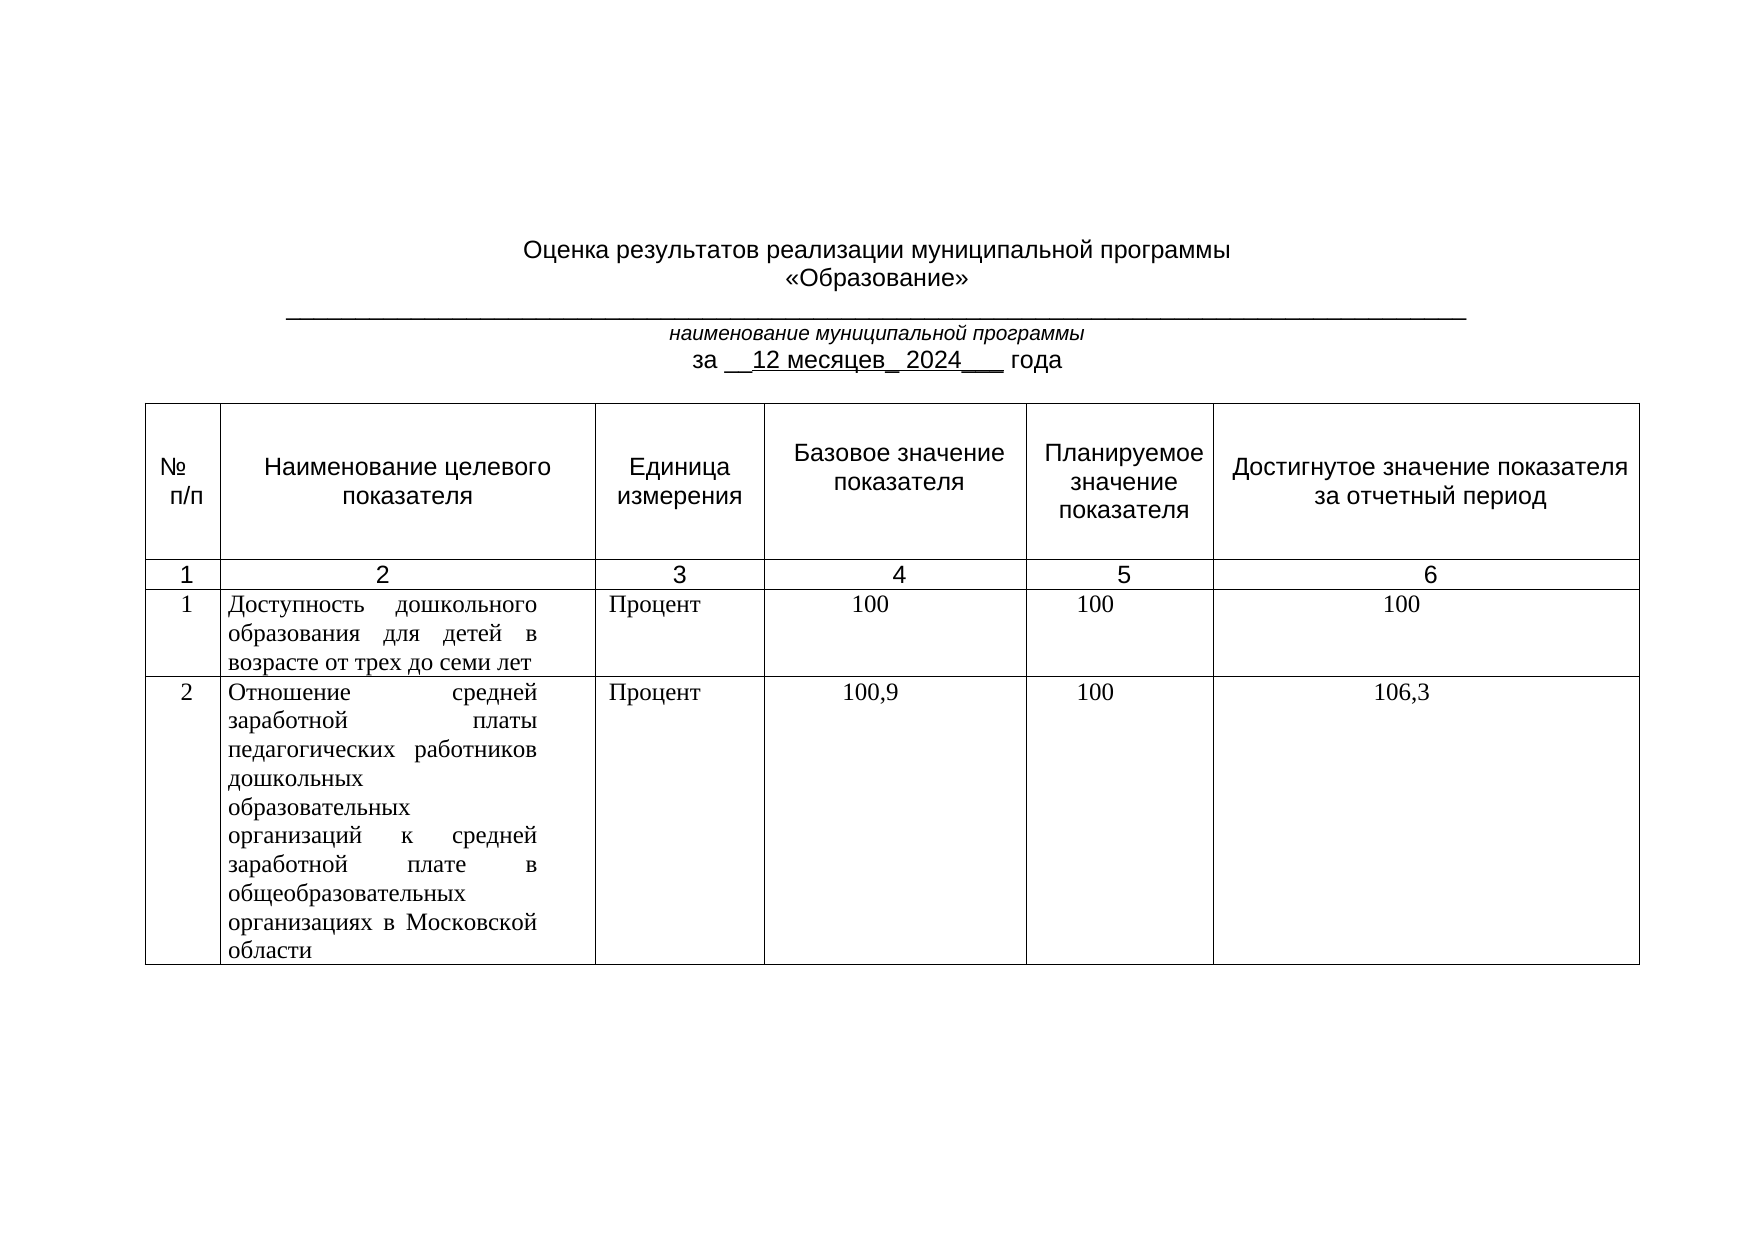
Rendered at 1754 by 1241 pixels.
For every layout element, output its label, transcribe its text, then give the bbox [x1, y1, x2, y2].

table_cell 4 [765, 560, 1026, 588]
table_header Единица измерения [596, 404, 764, 559]
table_header Наименование целевого показателя [221, 404, 595, 559]
table_cell 1 [146, 560, 220, 588]
table_cell 100 [1027, 677, 1213, 964]
table_cell Процент [596, 590, 764, 676]
table_cell 106,3 [1214, 677, 1639, 964]
table_cell 3 [596, 560, 764, 588]
table_cell Процент [596, 677, 764, 964]
table_cell 2 [146, 677, 220, 964]
table_cell 5 [1027, 560, 1213, 588]
table_cell 100 [1027, 590, 1213, 676]
text _____________________________________________________________________________________ [118, 292, 1636, 321]
table_cell 6 [1214, 560, 1639, 588]
table_cell 100 [1214, 590, 1639, 676]
table_cell 1 [146, 590, 220, 676]
table_cell 100,9 [765, 677, 1026, 964]
table_cell Доступность дошкольного образования для детей в возрасте от трех до семи лет [221, 590, 595, 676]
text Оценка результатов реализации муниципальной программы [118, 235, 1636, 263]
table_cell 100 [765, 590, 1026, 676]
text «Образование» [118, 263, 1636, 292]
table_cell 2 [221, 560, 595, 588]
table_header Достигнутое значение показателя за отчетный период [1214, 404, 1639, 559]
text наименование муниципальной программы [118, 321, 1636, 345]
table_cell Отношение средней заработной платы педагогических работников дошкольных образовательных организаций к средней заработной плате в общеобразовательных организациях в Московской области [221, 677, 595, 964]
table_header Планируемое значение показателя [1027, 404, 1213, 559]
table_header № п/п [146, 404, 220, 559]
text за __12 месяцев_ 2024___ года [118, 345, 1636, 374]
table_header Базовое значение показателя [765, 404, 1026, 559]
